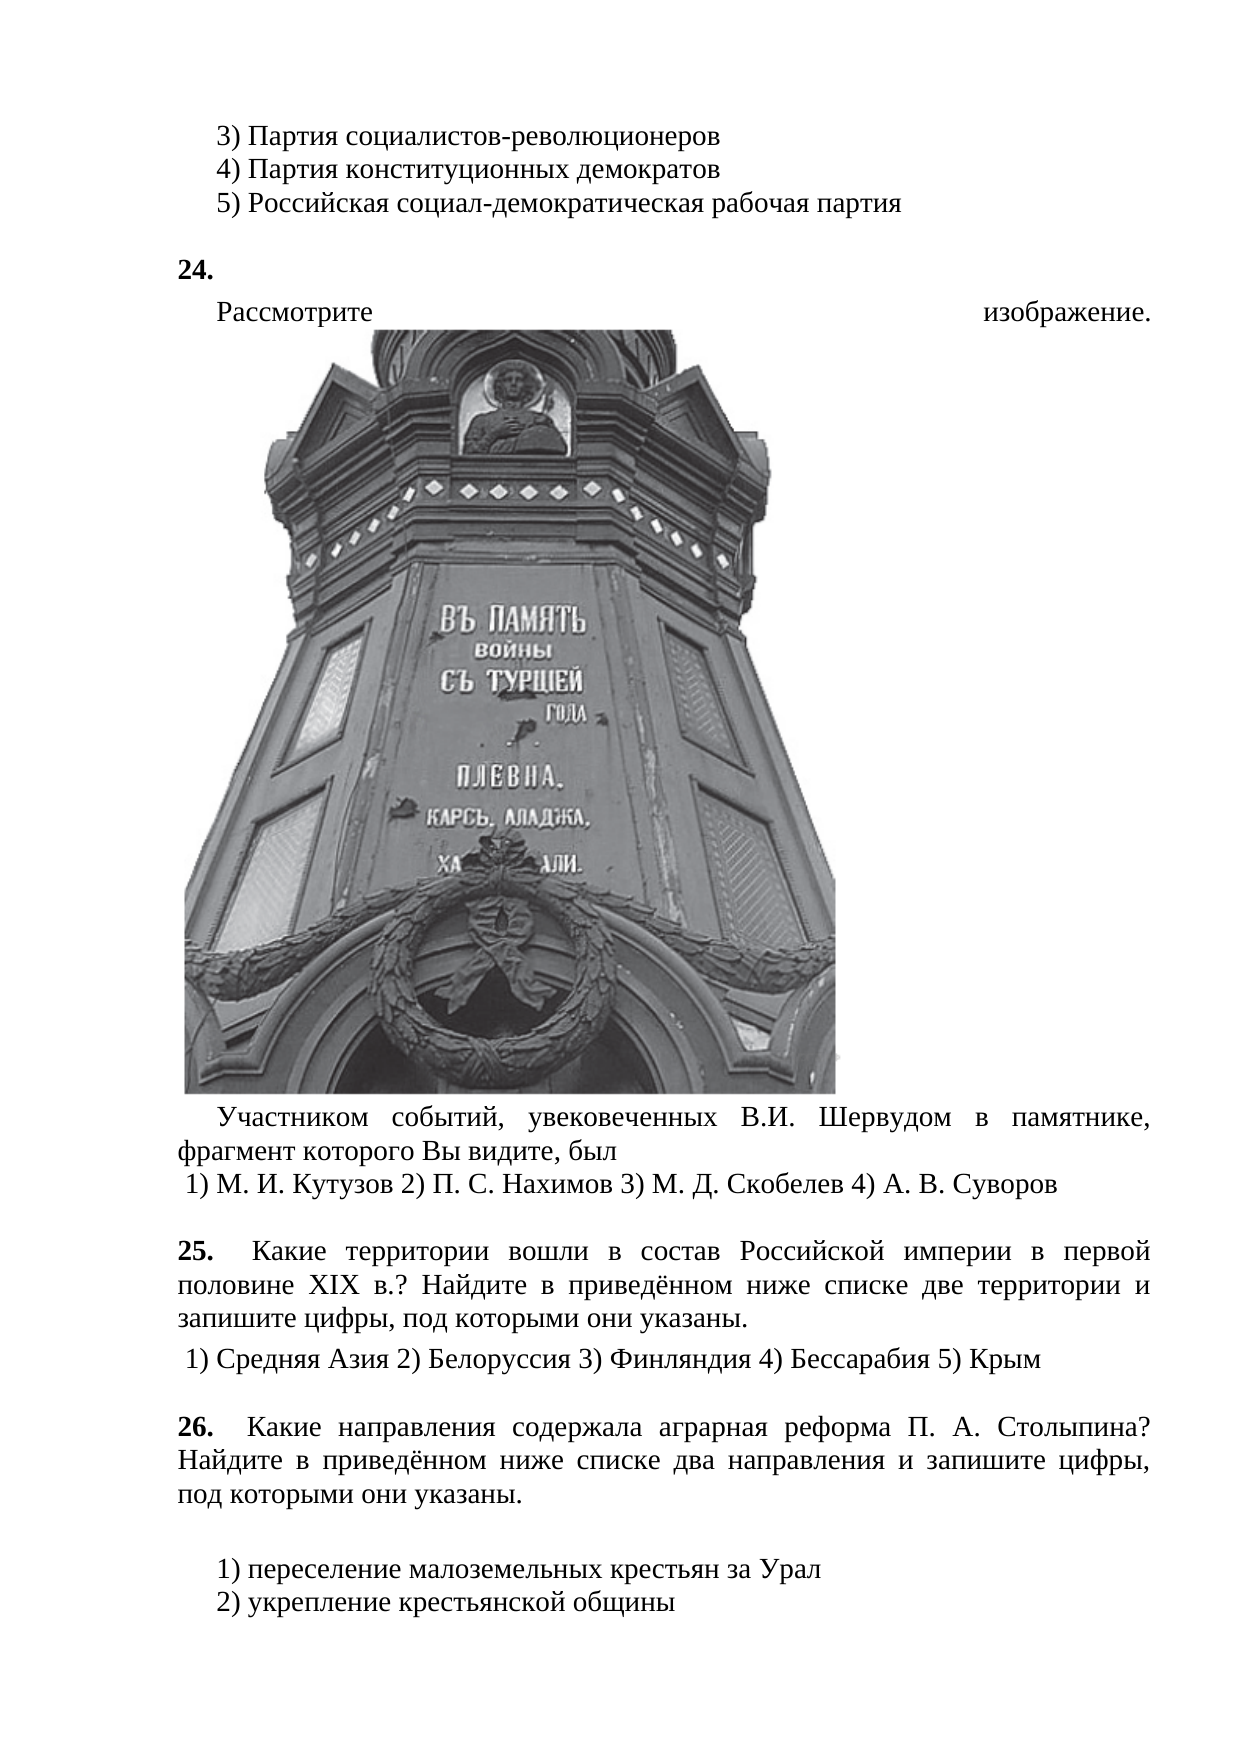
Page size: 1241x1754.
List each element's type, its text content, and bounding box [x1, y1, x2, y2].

text 1) переселение малоземельных крестьян за Урал [177, 1551, 1152, 1584]
text 1) Средняя Азия 2) Белоруссия 3) Финляндия 4) Бессарабия 5) Крым [177, 1342, 1152, 1375]
text 3) Партия социалистов-революционеров [177, 118, 1152, 152]
text 25. Какие территории вошли в состав Российской империи в первой половине XIX в.? Найдите в приведённом ниже списке две территории и запишите цифры, под которыми они указаны. [177, 1233, 1152, 1334]
text 1) М. И. Кутузов 2) П. С. Нахимов 3) М. Д. Скобелев 4) А. В. Суворов [177, 1166, 1152, 1200]
text 5) Российская социал-демократическая рабочая партия [177, 185, 1152, 219]
text 24. [177, 252, 1152, 286]
text 26. Какие направления содержала аграрная реформа П. А. Столыпина? Найдите в приведённом ниже списке два направления и запишите цифры, под которыми они указаны. [177, 1409, 1152, 1509]
picture [177, 327, 842, 1099]
text 2) укрепление крестьянской общины [177, 1584, 1152, 1618]
text Участником событий, увековеченных В.И. Шервудом в памятнике, фрагмент которого Вы видите, был [177, 1099, 1152, 1166]
text 4) Партия конституционных демократов [177, 152, 1152, 185]
